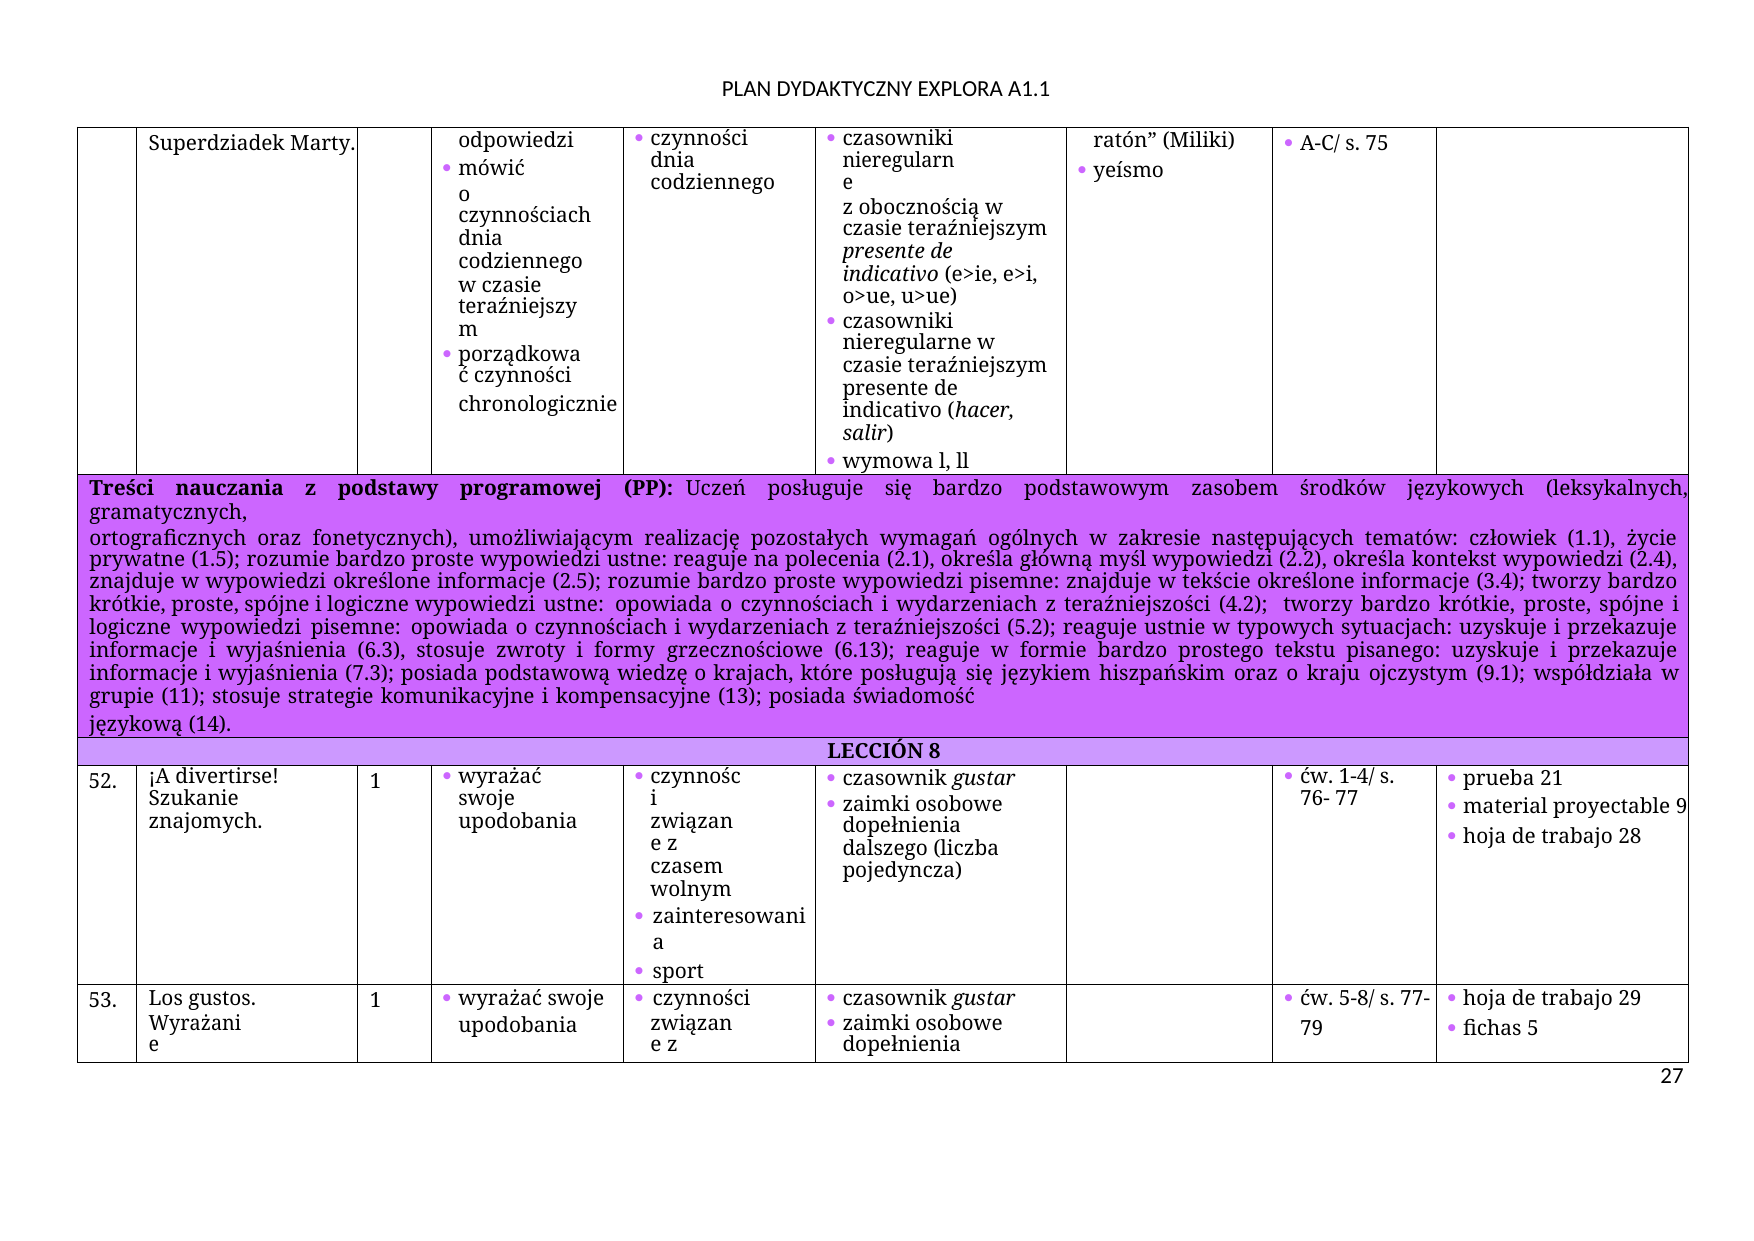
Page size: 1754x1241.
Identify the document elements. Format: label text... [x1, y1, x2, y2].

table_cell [137, 985, 357, 1062]
table_header odpowiedzi mówić o czynnościach dnia codziennego w czasie teraźniejszym porządkować czynności chronologicznie [432, 128, 623, 474]
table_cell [432, 985, 623, 1062]
table_header ratón” (Miliki) yeísmo [1067, 128, 1272, 474]
table_cell 1 [358, 766, 431, 984]
table_cell ¡A divertirse! Szukanie znajomych. [137, 766, 357, 984]
table_cell czynności związane z czasem wolnym zainteresowania sport [624, 766, 815, 984]
table_header Superdziadek Marty. [137, 128, 357, 474]
table_cell [1067, 766, 1272, 984]
table_cell czasownik gustar zaimki osobowe dopełnienia dalszego (liczba pojedyncza) [816, 766, 1066, 984]
table_header A-C/ s. 75 [1273, 128, 1436, 474]
table_header [358, 128, 431, 474]
table_cell 52. [78, 766, 136, 984]
table_cell wyrażać swoje upodobania [432, 766, 623, 984]
table_header [1437, 128, 1688, 474]
table_cell Treści nauczania z podstawy programowej (PP): Uczeń posługuje się bardzo podstawowym zasobem środków językowych (leksykalnych, gramatycznych, ortograficznych oraz fonetycznych), umożliwiającym realizację pozostałych wymagań ogólnych w zakresie następujących tematów: człowiek (1.1), życie prywatne (1.5); rozumie bardzo proste wypowiedzi ustne: reaguje na polecenia (2.1), określa główną myśl wypowiedzi (2.2), określa kontekst wypowiedzi (2.4), znajduje w wypowiedzi określone informacje (2.5); rozumie bardzo proste wypowiedzi pisemne: znajduje w tekście określone informacje (3.4); tworzy bardzo krótkie, proste, spójne i logiczne wypowiedzi ustne: opowiada o czynnościach i wydarzeniach z teraźniejszości (4.2); tworzy bardzo krótkie, proste, spójne i logiczne wypowiedzi pisemne: opowiada o czynnościach i wydarzeniach z teraźniejszości (5.2); reaguje ustnie w typowych sytuacjach: uzyskuje i przekazuje informacje i wyjaśnienia (6.3), stosuje zwroty i formy grzecznościowe (6.13); reaguje w formie bardzo prostego tekstu pisanego: uzyskuje i przekazuje informacje i wyjaśnienia (7.3); posiada podstawową wiedzę o krajach, które posługują się językiem hiszpańskim oraz o kraju ojczystym (9.1); współdziała w grupie (11); stosuje strategie komunikacyjne i kompensacyjne (13); posiada świadomość językową (14). [78, 475, 1688, 737]
table_header czasowniki nieregularne z obocznością w czasie teraźniejszym presente de indicativo (e>ie, e>i, o>ue, u>ue) czasowniki nieregularne w czasie teraźniejszym presente de indicativo (hacer, salir) wymowa l, ll [816, 128, 1066, 474]
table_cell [624, 985, 815, 1062]
table_cell ćw. 5-8/ s. 77- 79 [1273, 985, 1436, 1062]
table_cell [816, 985, 1066, 1062]
table_header [78, 128, 136, 474]
table_cell 53. [78, 985, 136, 1062]
table_cell ćw. 1-4/ s. 76- 77 [1273, 766, 1436, 984]
table_cell 1 [358, 985, 431, 1062]
table_cell prueba 21 material proyectable 9 hoja de trabajo 28 [1437, 766, 1688, 984]
table_cell LECCIÓN 8 [78, 738, 1688, 765]
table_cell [1437, 985, 1688, 1062]
table_header czynności dnia codziennego [624, 128, 815, 474]
table_cell [1067, 985, 1272, 1062]
